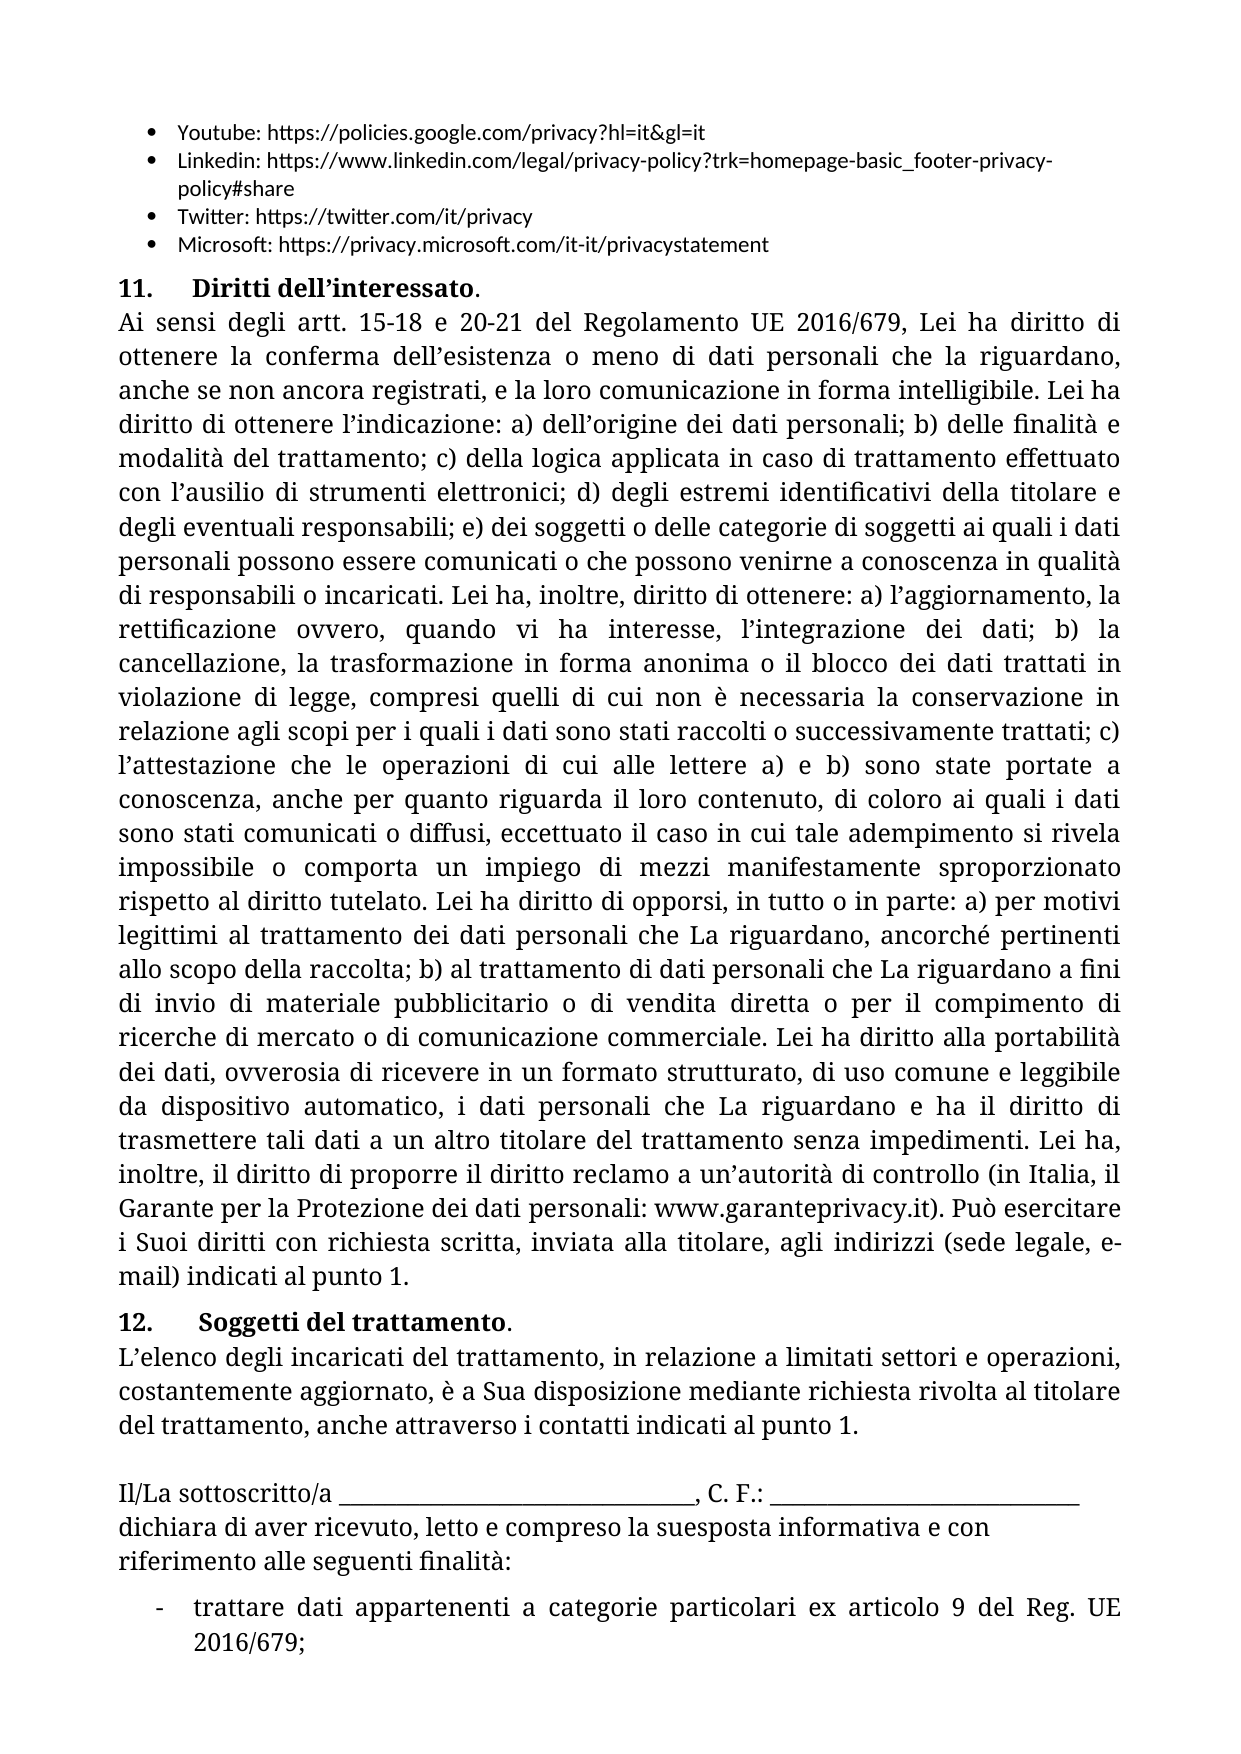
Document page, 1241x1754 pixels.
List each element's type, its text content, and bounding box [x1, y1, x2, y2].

list Twitter: https://twitter.com/it/privacy [148, 202, 1122, 230]
list Youtube: https://policies.google.com/privacy?hl=it&gl=it [148, 118, 1122, 146]
text L’elenco degli incaricati del trattamento, in relazione a limitati settori e operazioni, costantemente aggiornato, è a Sua disposizione mediante richiesta rivolta al titolare del trattamento, anche attraverso i contatti indicati al punto 1. [118, 1339, 1122, 1441]
list trattare dati appartenenti a categorie particolari ex articolo 9 del Reg. UE 2016/679; [156, 1590, 1122, 1658]
list Linkedin: https://www.linkedin.com/legal/privacy-policy?trk=homepage-basic_footer-privacy-policy#share [148, 146, 1122, 202]
list Diritti dell’interessato. [118, 271, 1122, 305]
text Ai sensi degli artt. 15-18 e 20-21 del Regolamento UE 2016/679, Lei ha diritto di ottenere la conferma dell’esistenza o meno di dati personali che la riguardano, anche se non ancora registrati, e la loro comunicazione in forma intelligibile. Lei ha diritto di ottenere l’indicazione: a) dell’origine dei dati personali; b) delle finalità e modalità del trattamento; c) della logica applicata in caso di trattamento effettuato con l’ausilio di strumenti elettronici; d) degli estremi identificativi della titolare e degli eventuali responsabili; e) dei soggetti o delle categorie di soggetti ai quali i dati personali possono essere comunicati o che possono venirne a conoscenza in qualità di responsabili o incaricati. Lei ha, inoltre, diritto di ottenere: a) l’aggiornamento, la rettificazione ovvero, quando vi ha interesse, l’integrazione dei dati; b) la cancellazione, la trasformazione in forma anonima o il blocco dei dati trattati in violazione di legge, compresi quelli di cui non è necessaria la conservazione in relazione agli scopi per i quali i dati sono stati raccolti o successivamente trattati; c) l’attestazione che le operazioni di cui alle lettere a) e b) sono state portate a conoscenza, anche per quanto riguarda il loro contenuto, di coloro ai quali i dati sono stati comunicati o diffusi, eccettuato il caso in cui tale adempimento si rivela impossibile o comporta un impiego di mezzi manifestamente sproporzionato rispetto al diritto tutelato. Lei ha diritto di opporsi, in tutto o in parte: a) per motivi legittimi al trattamento dei dati personali che La riguardano, ancorché pertinenti allo scopo della raccolta; b) al trattamento di dati personali che La riguardano a fini di invio di materiale pubblicitario o di vendita diretta o per il compimento di ricerche di mercato o di comunicazione commerciale. Lei ha diritto alla portabilità dei dati, ovverosia di ricevere in un formato strutturato, di uso comune e leggibile da dispositivo automatico, i dati personali che La riguardano e ha il diritto di trasmettere tali dati a un altro titolare del trattamento senza impedimenti. Lei ha, inoltre, il diritto di proporre il diritto reclamo a un’autorità di controllo (in Italia, il Garante per la Protezione dei dati personali: www.garanteprivacy.it). Può esercitare i Suoi diritti con richiesta scritta, inviata alla titolare, agli indirizzi (sede legale, e-mail) indicati al punto 1. [118, 305, 1122, 1293]
list Soggetti del trattamento. [118, 1305, 1122, 1339]
list Microsoft: https://privacy.microsoft.com/it-it/privacystatement [148, 230, 1122, 258]
text Il/La sottoscritto/a _______________________________, C. F.: ___________________________ dichiara di aver ricevuto, letto e compreso la suesposta informativa e con riferimento alle seguenti finalità: [118, 1475, 1122, 1578]
